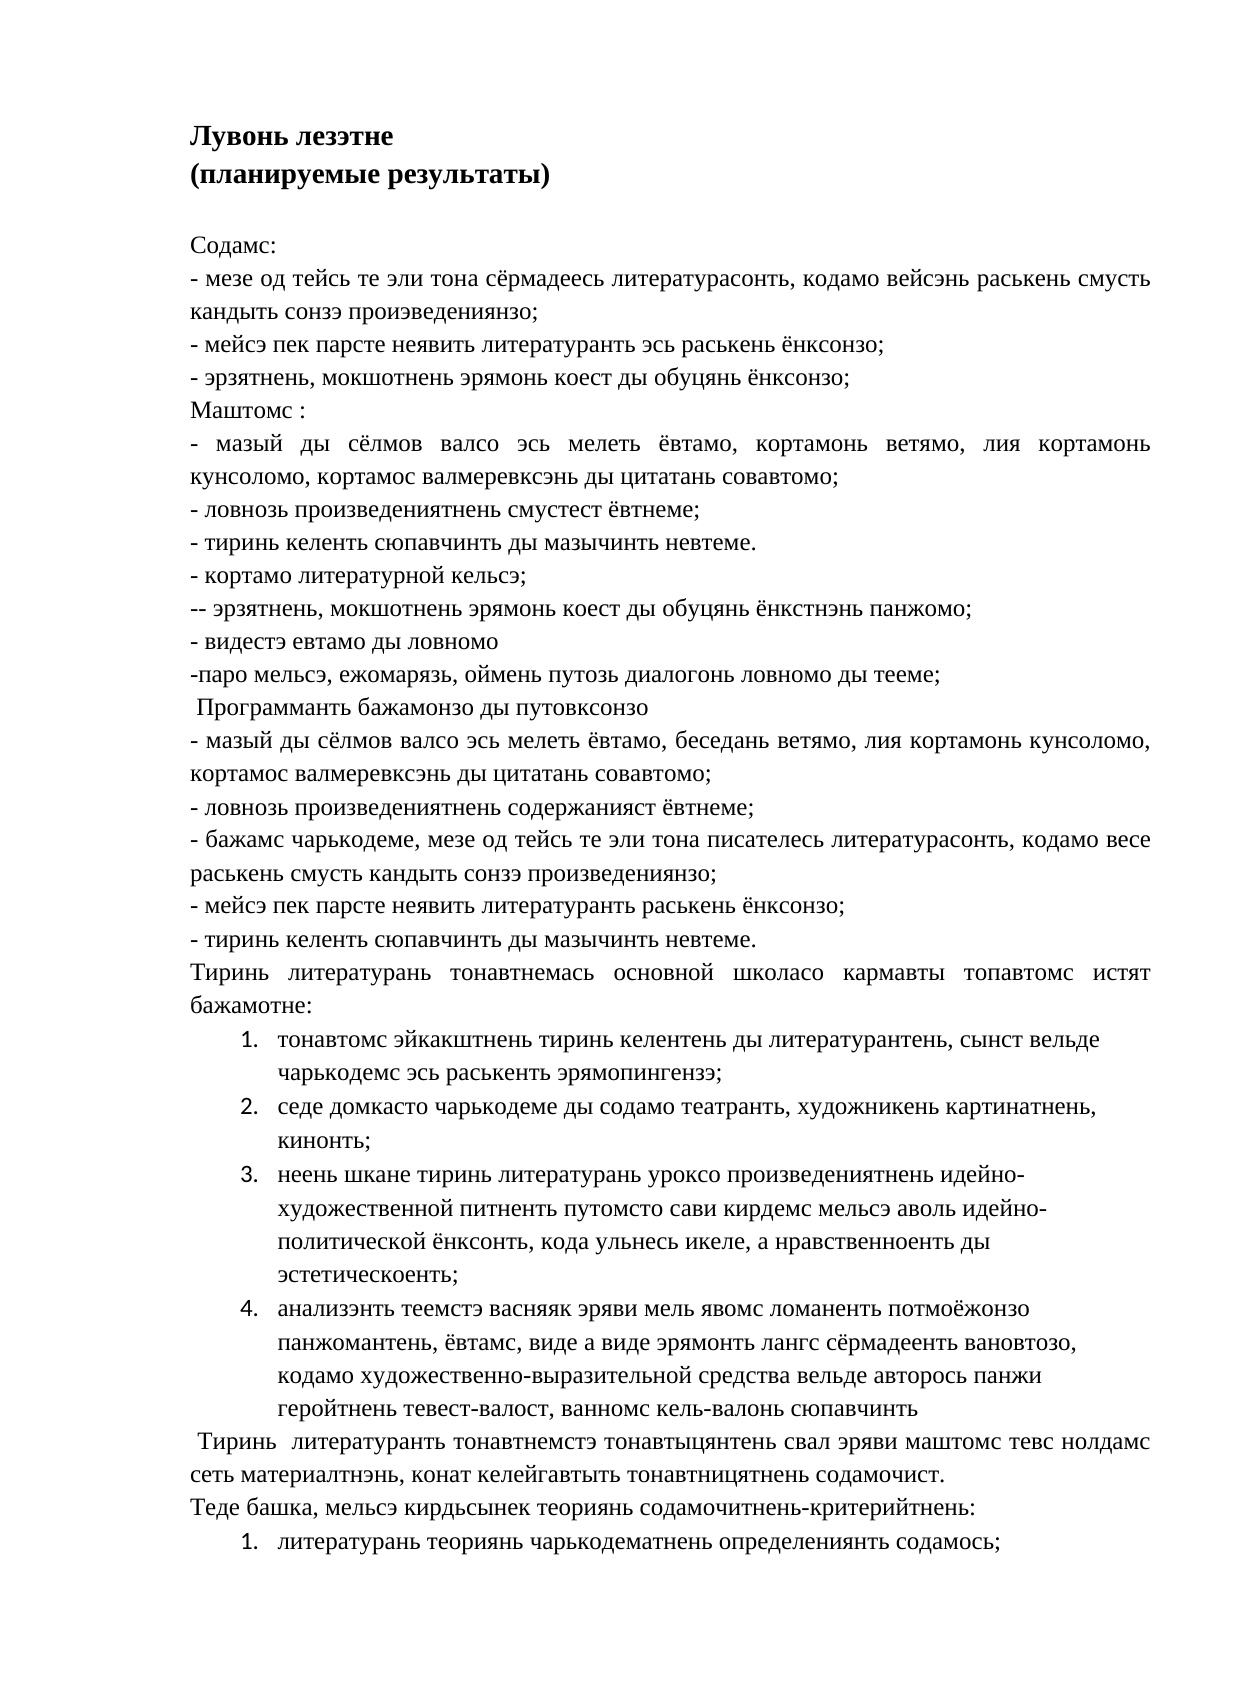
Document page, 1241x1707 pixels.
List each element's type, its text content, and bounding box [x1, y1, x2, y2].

text Маштомс : [190, 395, 1152, 424]
text - видестэ евтамо ды ловномо [190, 626, 1152, 655]
text - мазый ды сёлмов валсо эсь мелеть ёвтамо, кортамонь ветямо, лия кортамонь кунсоломо, кортамос валмеревксэнь ды цитатань совавтомо; [190, 428, 1152, 490]
text (планируемые результаты) [190, 157, 1152, 190]
list тонавтомс эйкакштнень тиринь келентень ды литературантень, сынст вельде чарькодемс эсь раськенть эрямопингензэ; [240, 1023, 1152, 1086]
text - мезе од тейсь те эли тона сёрмадеесь литературасонть, кодамо вейсэнь раськень смусть кандыть сонзэ проиэведениянзо; [190, 263, 1152, 325]
text Тиринь литературанть тонавтнемстэ тонавтыцянтень свал эряви маштомс тевс нолдамс сеть материалтнэнь, конат келейгавтыть тонавтницятнень содамочист. [190, 1426, 1152, 1488]
text - тиринь келенть сюпавчинть ды мазычинть невтеме. [190, 527, 1152, 556]
text Лувонь лезэтне [190, 118, 1152, 152]
text Содамс: [190, 230, 1152, 259]
list неень шкане тиринь литературань уроксо произведениятнень идейно-художественной питненть путомсто сави кирдемс мельсэ аволь идейно-политической ёнксонть, кода ульнесь икеле, а нравственноенть ды эстетическоенть; [240, 1158, 1152, 1288]
text - мазый ды сёлмов валсо эсь мелеть ёвтамо, беседань ветямо, лия кортамонь кунсоломо, кортамос валмеревксэнь ды цитатань совавтомо; [190, 726, 1152, 787]
text - ловнозь произведениятнень смустест ёвтнеме; [190, 494, 1152, 523]
text - тиринь келенть сюпавчинть ды мазычинть невтеме. [190, 924, 1152, 952]
text Теде башка, мельсэ кирдьсынек теориянь содамочитнень-критерийтнень: [190, 1492, 1152, 1521]
text - мейсэ пек парсте неявить литературанть раськень ёнксонзо; [190, 891, 1152, 919]
text - мейсэ пек парсте неявить литературанть эсь раськень ёнксонзо; [190, 329, 1152, 358]
text -паро мельсэ, ежомарязь, оймень путозь диалогонь ловномо ды тееме; [190, 659, 1152, 688]
text - ловнозь произведениятнень содержанияст ёвтнеме; [190, 792, 1152, 820]
text Программанть бажамонзо ды путовксонзо [190, 692, 1152, 721]
list литературань теориянь чарькодематнень определениянть содамось; [240, 1525, 1152, 1556]
text - эрзятнень, мокшотнень эрямонь коест ды обуцянь ёнксонзо; [190, 362, 1152, 391]
list анализэнть теемстэ васняяк эряви мель явомс ломаненть потмоёжонзо панжомантень, ёвтамс, виде а виде эрямонть лангс сёрмадеенть вановтозо, кодамо художественно-выразительной средства вельде авторось панжи геройтнень тевест-валост, ванномс кель-валонь сюпавчинть [240, 1292, 1152, 1422]
text -- эрзятнень, мокшотнень эрямонь коест ды обуцянь ёнкстнэнь панжомо; [190, 593, 1152, 622]
list седе домкасто чарькодеме ды содамо театранть, художникень картинатнень, кинонть; [240, 1091, 1152, 1154]
text - бажамс чарькодеме, мезе од тейсь те эли тона писателесь литературасонть, кодамо весе раськень смусть кандыть сонзэ произведениянзо; [190, 824, 1152, 886]
text Тиринь литературань тонавтнемась основной школасо кармавты топавтомс истят бажамотне: [190, 957, 1152, 1018]
text - кортамо литературной кельсэ; [190, 560, 1152, 589]
